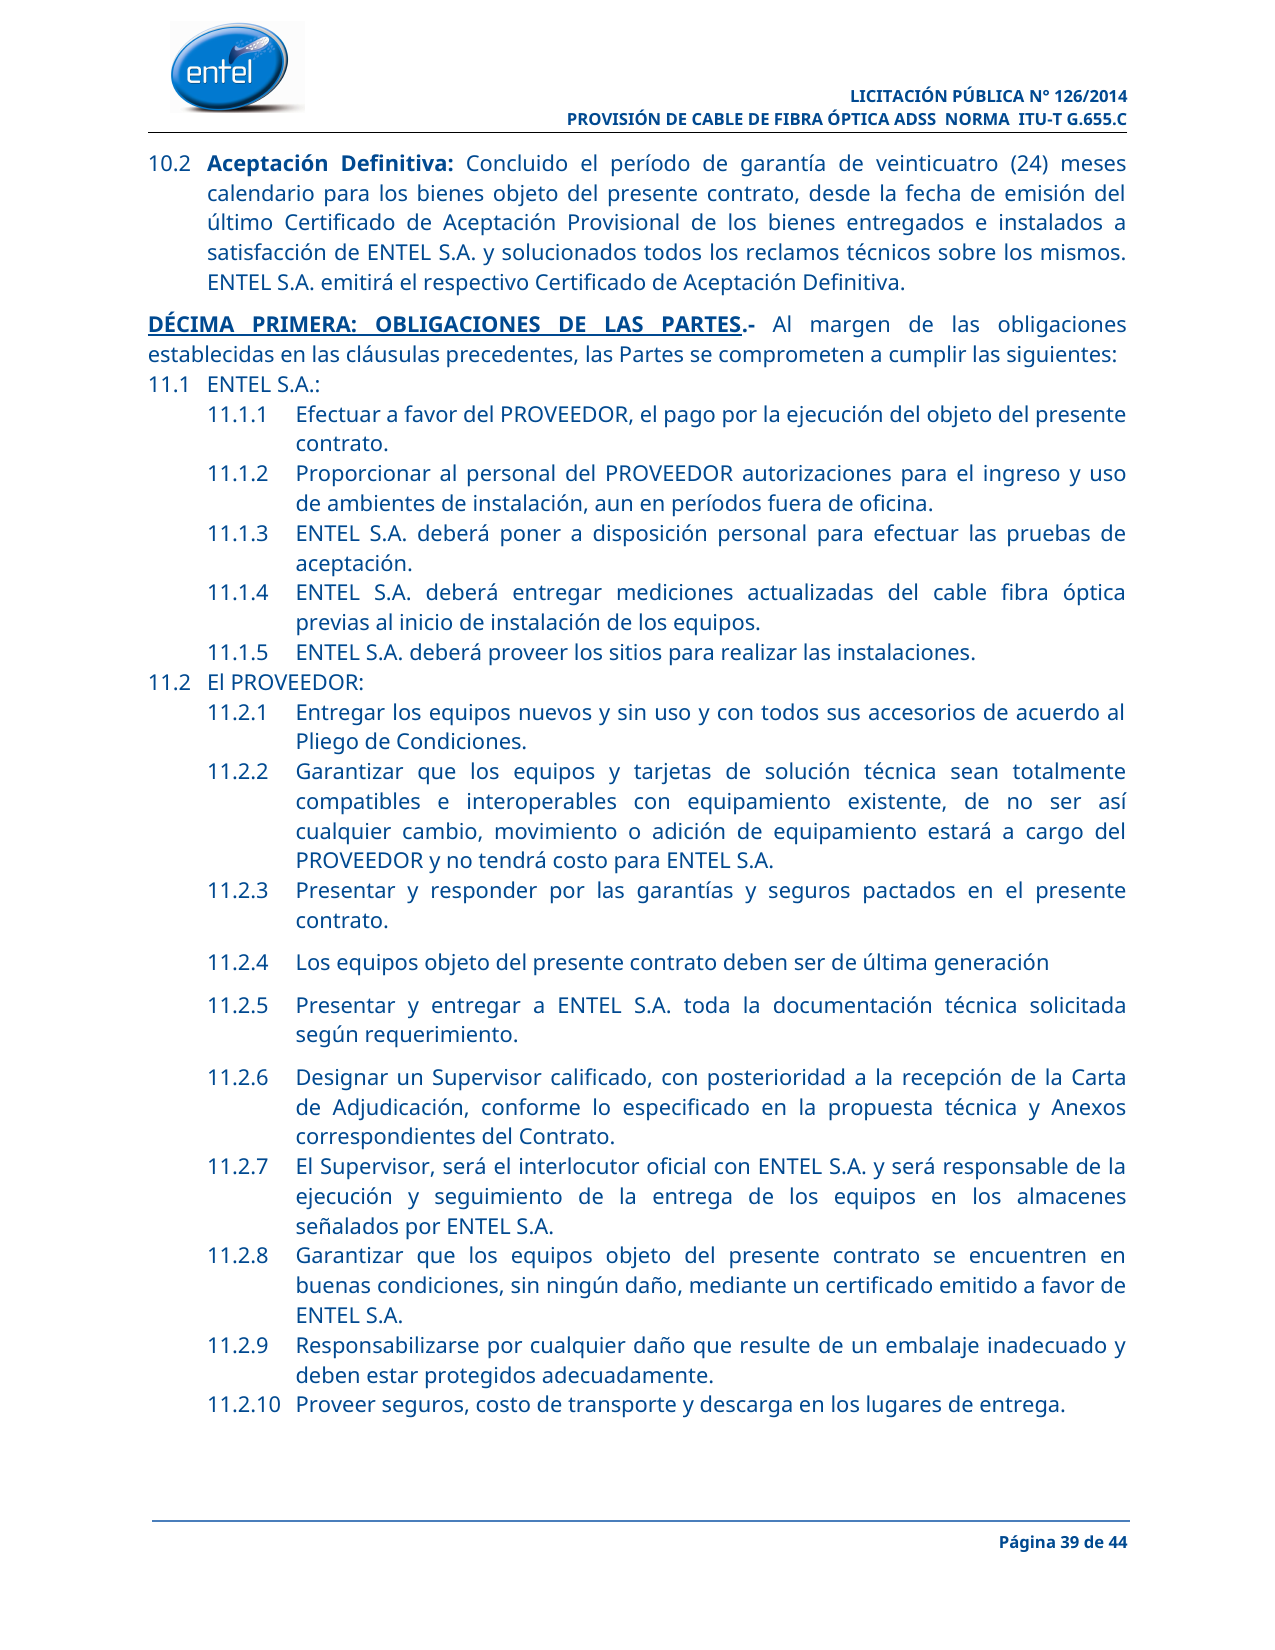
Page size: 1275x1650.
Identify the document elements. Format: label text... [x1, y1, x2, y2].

text 11.2.9 Responsabilizarse por cualquier daño que resulte de un embalaje inadecuado y deben estar protegidos adecuadamente. [207, 1330, 1127, 1389]
text 11.1.5 ENTEL S.A. deberá proveer los sitios para realizar las instalaciones. [207, 637, 1127, 667]
text 11.1.2 Proporcionar al personal del PROVEEDOR autorizaciones para el ingreso y uso de ambientes de instalación, aun en períodos fuera de oficina. [207, 458, 1127, 518]
text DÉCIMA PRIMERA: OBLIGACIONES DE LAS PARTES.- Al margen de las obligaciones establecidas en las cláusulas precedentes, las Partes se comprometen a cumplir las siguientes: [148, 309, 1127, 369]
picture [170, 21, 305, 113]
text 11.2.2 Garantizar que los equipos y tarjetas de solución técnica sean totalmente compatibles e interoperables con equipamiento existente, de no ser así cualquier cambio, movimiento o adición de equipamiento estará a cargo del PROVEEDOR y no tendrá costo para ENTEL S.A. [207, 756, 1127, 875]
text 11.2.10 Proveer seguros, costo de transporte y descarga en los lugares de entrega. [207, 1389, 1127, 1419]
text 11.2.5 Presentar y entregar a ENTEL S.A. toda la documentación técnica solicitada según requerimiento. [207, 989, 1127, 1049]
text 11.2.8 Garantizar que los equipos objeto del presente contrato se encuentren en buenas condiciones, sin ningún daño, mediante un certificado emitido a favor de ENTEL S.A. [207, 1240, 1127, 1330]
text 11.1.3 ENTEL S.A. deberá poner a disposición personal para efectuar las pruebas de aceptación. [207, 518, 1127, 577]
text 11.2.3 Presentar y responder por las garantías y seguros pactados en el presente contrato. [207, 875, 1127, 935]
text 11.1.1 Efectuar a favor del PROVEEDOR, el pago por la ejecución del objeto del presente contrato. [207, 398, 1127, 458]
text 11.2 El PROVEEDOR: [148, 667, 1127, 696]
text 11.1 ENTEL S.A.: [148, 369, 1127, 398]
text 11.2.4 Los equipos objeto del presente contrato deben ser de última generación [207, 947, 1127, 977]
text 11.2.7 El Supervisor, será el interlocutor oficial con ENTEL S.A. y será responsable de la ejecución y seguimiento de la entrega de los equipos en los almacenes señalados por ENTEL S.A. [207, 1151, 1127, 1240]
text 10.2 Aceptación Definitiva: Concluido el período de garantía de veinticuatro (24) meses calendario para los bienes objeto del presente contrato, desde la fecha de emisión del último Certificado de Aceptación Provisional de los bienes entregados e instalados a satisfacción de ENTEL S.A. y solucionados todos los reclamos técnicos sobre los mismos. ENTEL S.A. emitirá el respectivo Certificado de Aceptación Definitiva. [148, 148, 1127, 297]
text 11.1.4 ENTEL S.A. deberá entregar mediciones actualizadas del cable fibra óptica previas al inicio de instalación de los equipos. [207, 577, 1127, 637]
text 11.2.1 Entregar los equipos nuevos y sin uso y con todos sus accesorios de acuerdo al Pliego de Condiciones. [207, 696, 1127, 756]
text 11.2.6 Designar un Supervisor calificado, con posterioridad a la recepción de la Carta de Adjudicación, conforme lo especificado en la propuesta técnica y Anexos correspondientes del Contrato. [207, 1062, 1127, 1151]
